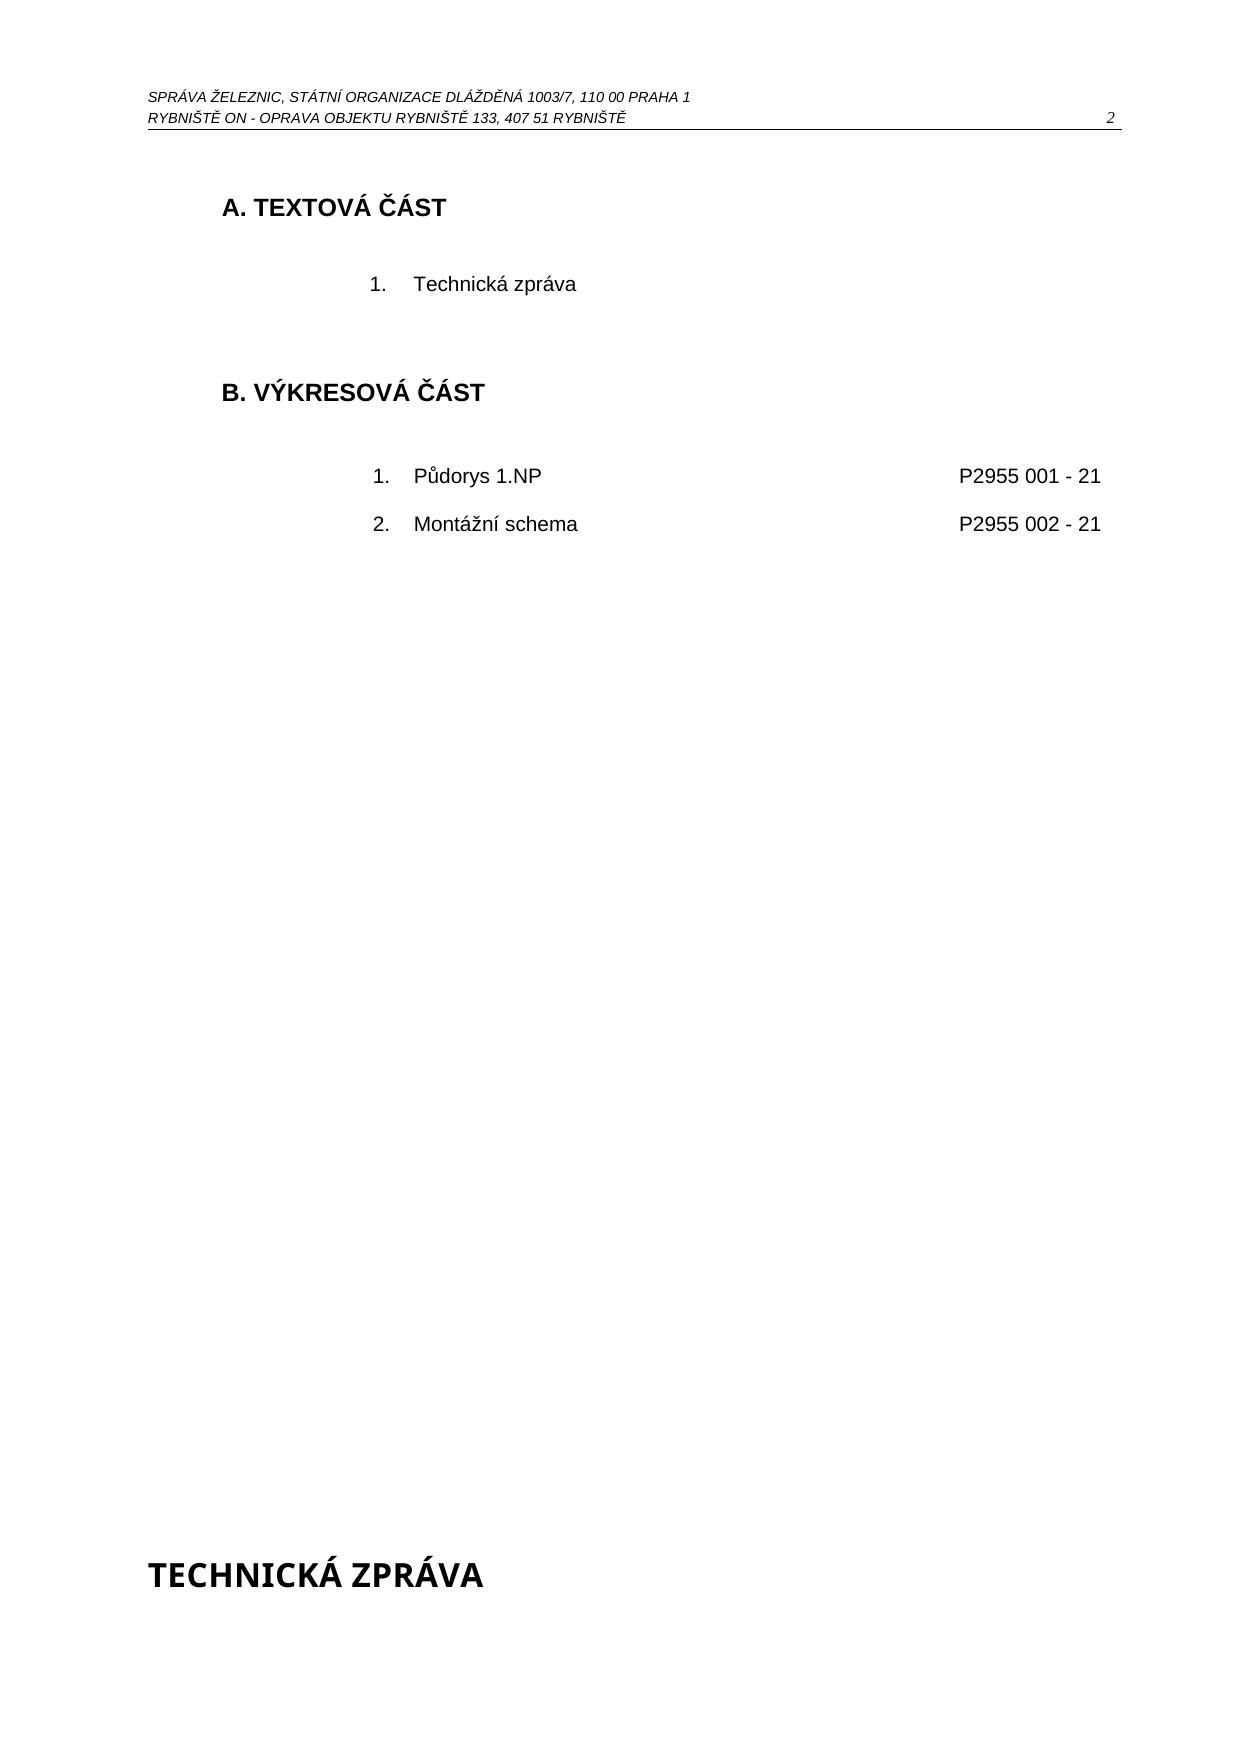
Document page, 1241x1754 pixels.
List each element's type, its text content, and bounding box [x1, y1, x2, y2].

text TECHNICKÁ ZPRÁVA [148, 1551, 1122, 1597]
text B. VÝKRESOVÁ ČÁST [148, 377, 1122, 406]
list Technická zpráva [369, 272, 1122, 296]
subtitle A. TEXTOVÁ ČÁST [148, 193, 1122, 222]
list Montážní schema P2955 002 - 21 [373, 512, 1122, 536]
list Půdorys 1.NP P2955 001 - 21 [373, 464, 1122, 488]
